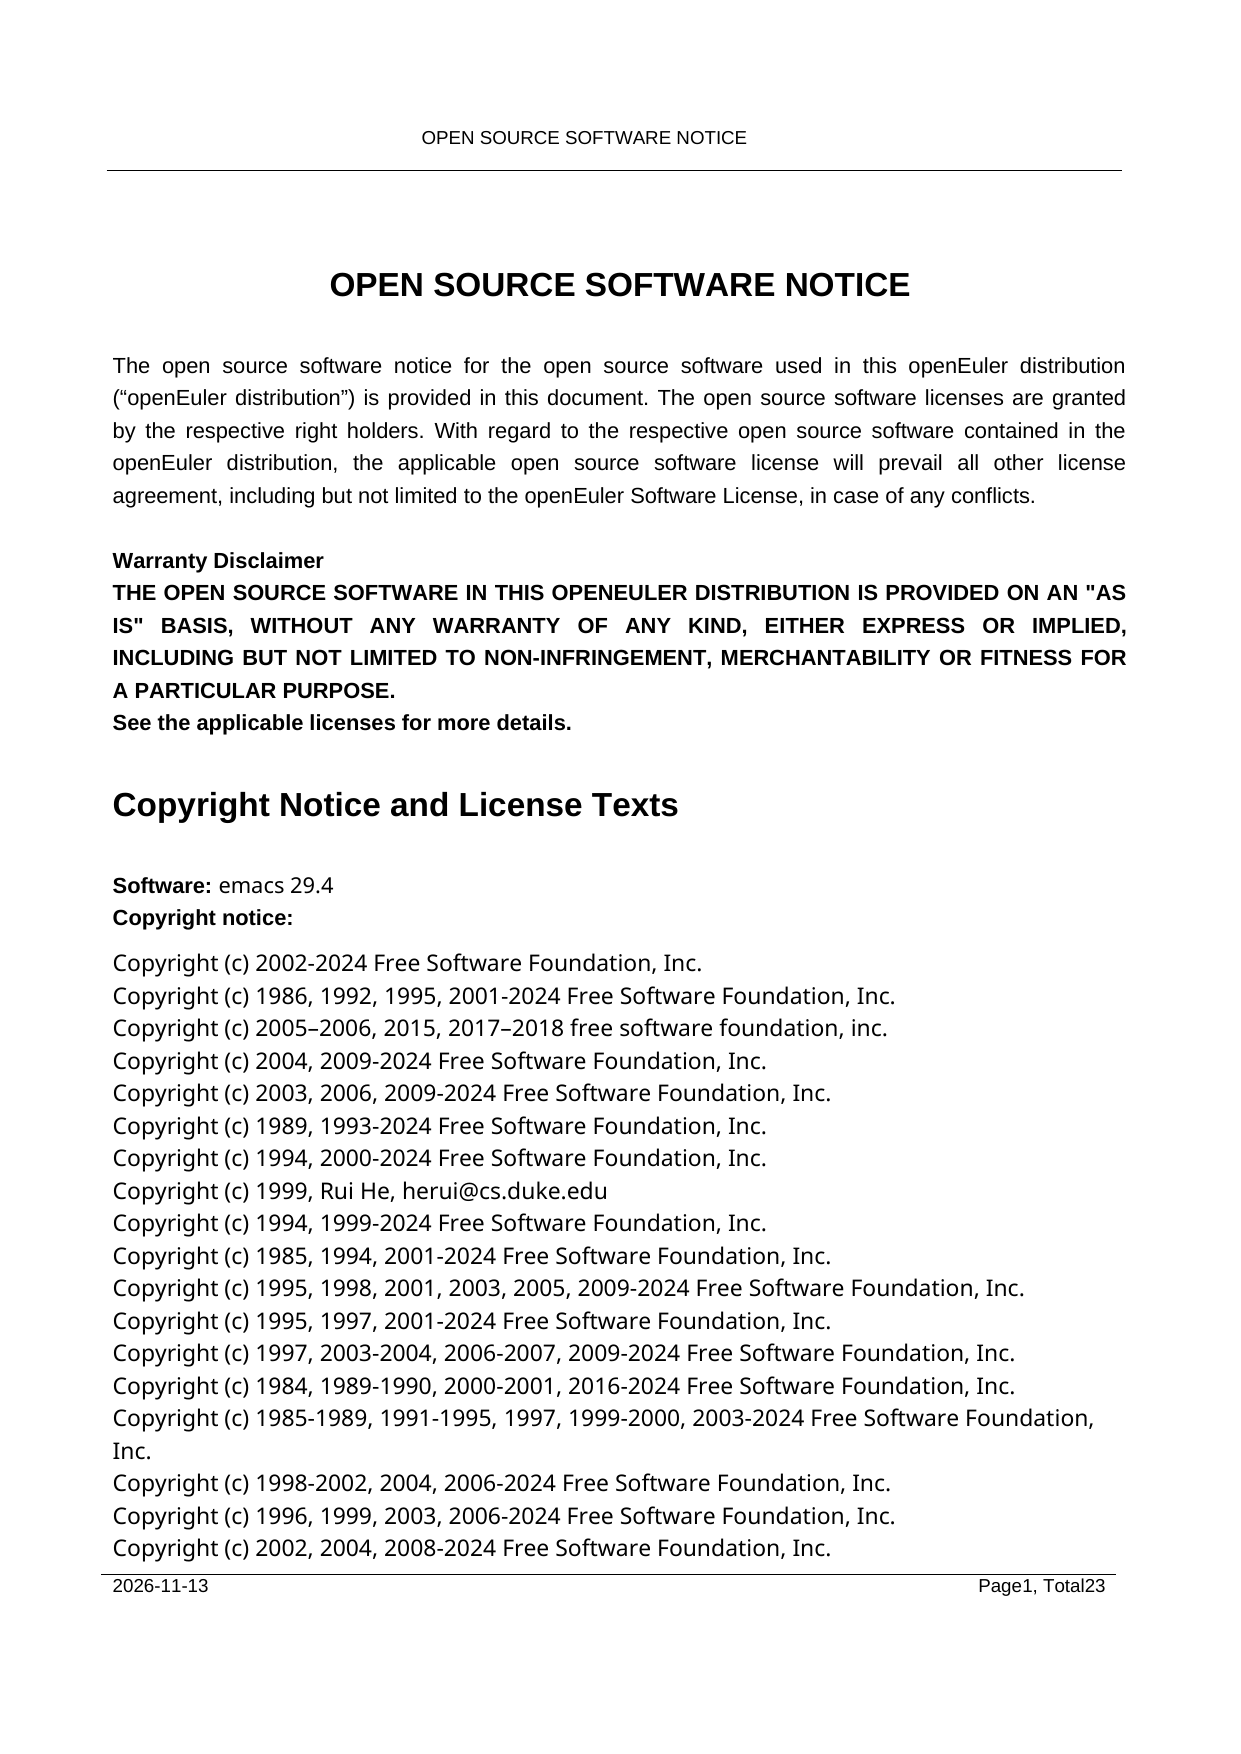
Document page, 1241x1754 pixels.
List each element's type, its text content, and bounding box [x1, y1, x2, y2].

title Software: emacs 29.4 [112, 869, 1128, 901]
text THE OPEN SOURCE SOFTWARE IN THIS OPENEULER DISTRIBUTION IS PROVIDED ON AN "AS IS" BASIS, WITHOUT ANY WARRANTY OF ANY KIND, EITHER EXPRESS OR IMPLIED, INCLUDING BUT NOT LIMITED TO NON-INFRINGEMENT, MERCHANTABILITY OR FITNESS FOR A PARTICULAR PURPOSE. See the applicable licenses for more details. [112, 576, 1128, 739]
text The open source software notice for the open source software used in this openEuler distribution (“openEuler distribution”) is provided in this document. The open source software licenses are granted by the respective right holders. With regard to the respective open source software contained in the openEuler distribution, the applicable open source software license will prevail all other license agreement, including but not limited to the openEuler Software License, in case of any conflicts. [112, 349, 1128, 511]
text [112, 947, 1128, 1564]
text Copyright Notice and License Texts [112, 771, 1128, 836]
text Copyright notice: [112, 901, 1128, 934]
text OPEN SOURCE SOFTWARE NOTICE [112, 251, 1128, 316]
text Warranty Disclaimer [112, 544, 1128, 576]
